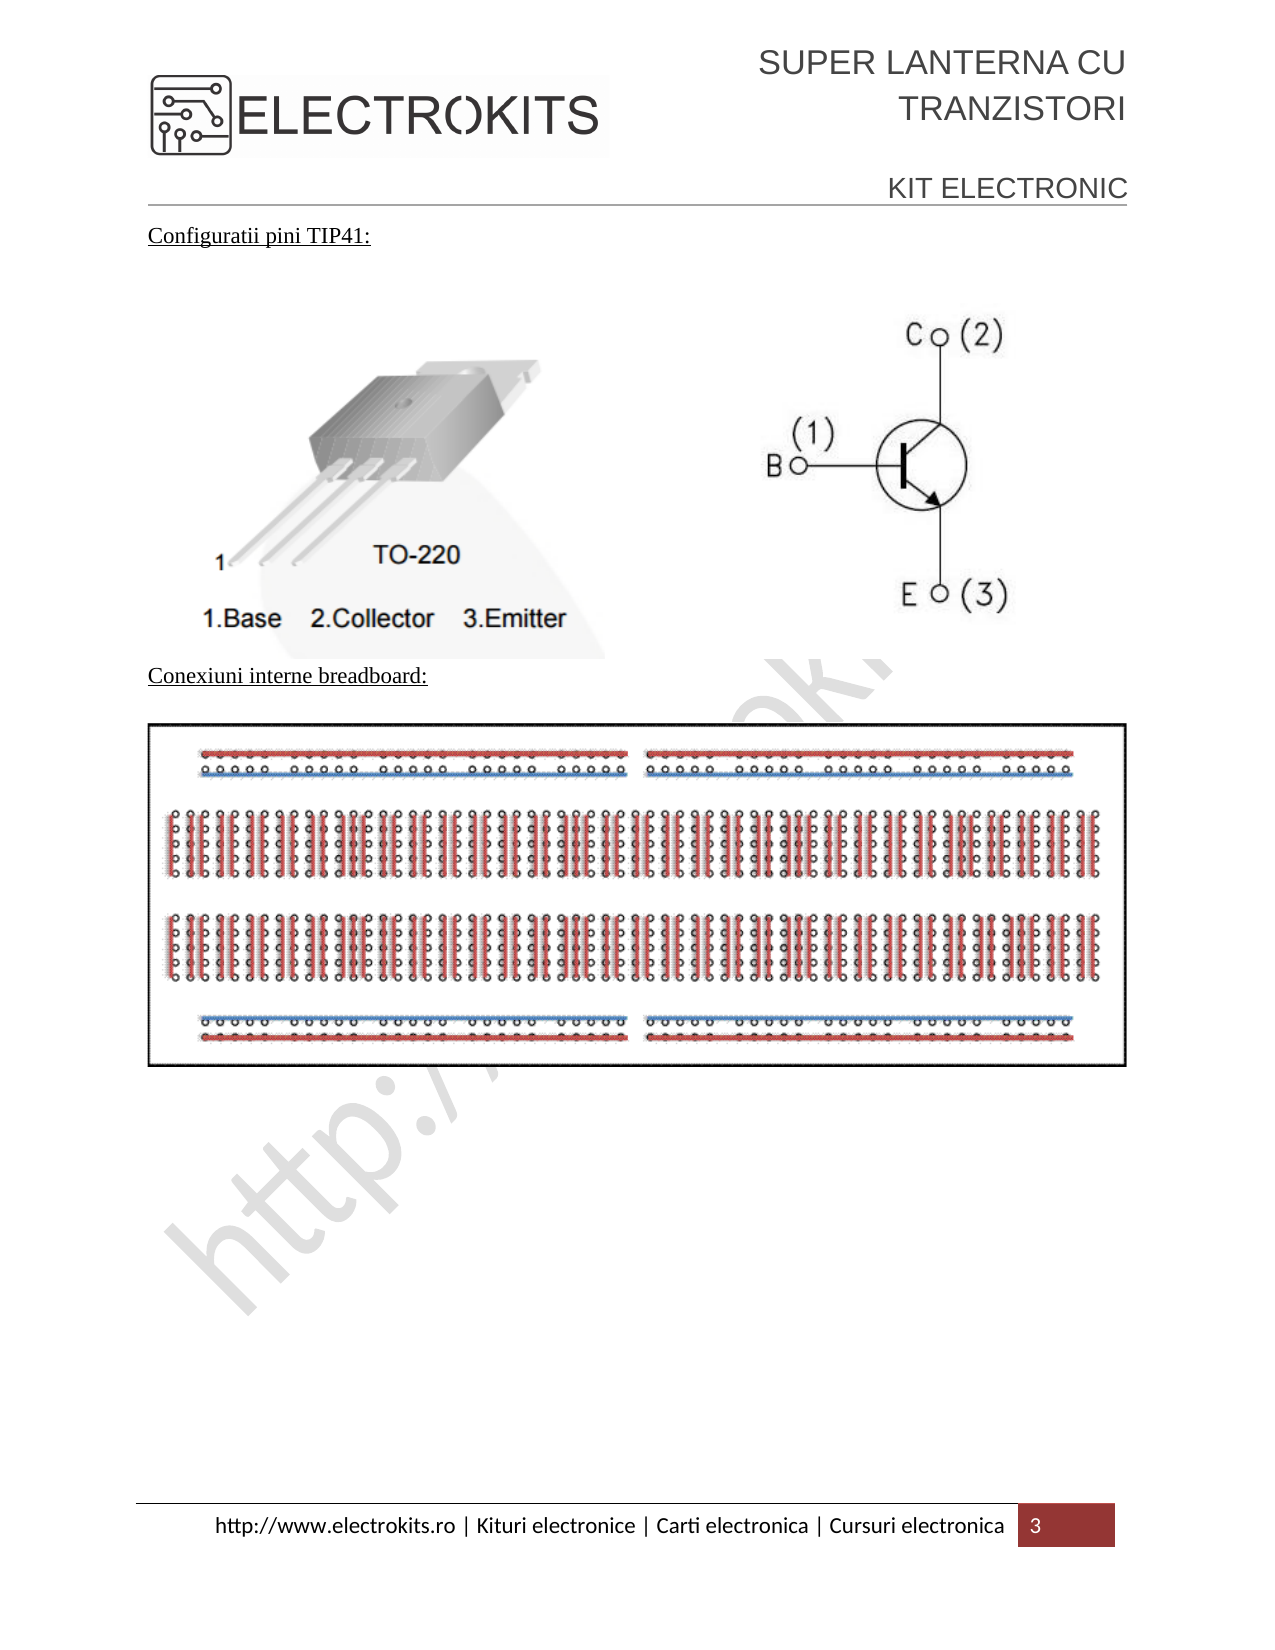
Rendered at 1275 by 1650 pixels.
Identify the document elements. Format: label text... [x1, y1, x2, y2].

text Conexiuni interne breadboard: [148, 662, 1127, 688]
picture [147, 282, 605, 659]
picture [147, 75, 610, 158]
text Configuratii pini TIP41: [148, 222, 1127, 248]
picture [147, 722, 1128, 1067]
picture [633, 293, 1105, 659]
